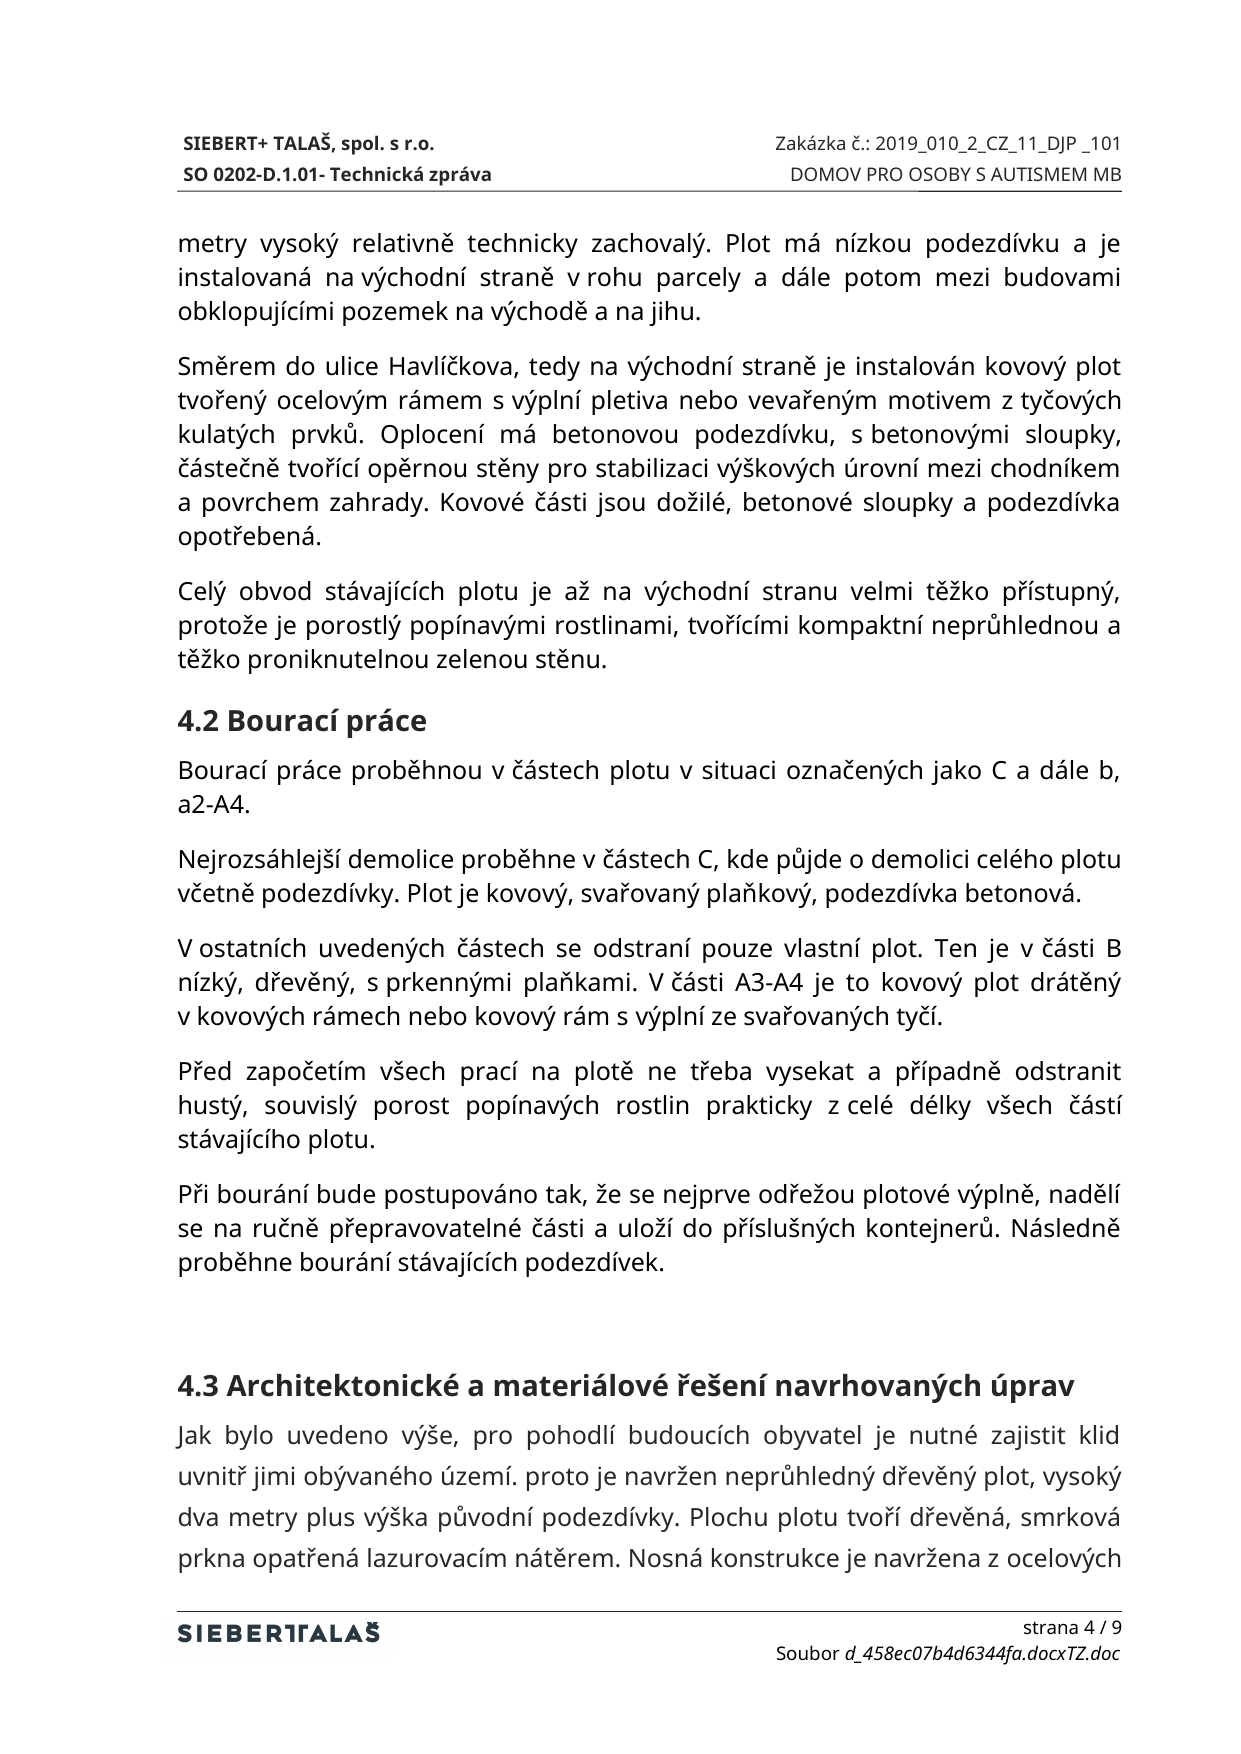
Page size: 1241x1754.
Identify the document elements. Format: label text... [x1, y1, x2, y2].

list Architektonické a materiálové řešení navrhovaných úprav [177, 1366, 1122, 1405]
text Nejrozsáhlejší demolice proběhne v částech C, kde půjde o demolici celého plotu včetně podezdívky. Plot je kovový, svařovaný plaňkový, podezdívka betonová. [177, 842, 1122, 910]
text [177, 225, 1122, 327]
text V ostatních uvedených částech se odstraní pouze vlastní plot. Ten je v části B nízký, dřevěný, s prkennými plaňkami. V části A3-A4 je to kovový plot drátěný v kovových rámech nebo kovový rám s výplní ze svařovaných tyčí. [177, 931, 1122, 1033]
text Před započetím všech prací na plotě ne třeba vysekat a případně odstranit hustý, souvislý porost popínavých rostlin prakticky z celé délky všech částí stávajícího plotu. [177, 1054, 1122, 1156]
text Celý obvod stávajících plotu je až na východní stranu velmi těžko přístupný, protože je porostlý popínavými rostlinami, tvořícími kompaktní neprůhlednou a těžko proniknutelnou zelenou stěnu. [177, 573, 1122, 676]
text Při bourání bude postupováno tak, že se nejprve odřežou plotové výplně, nadělí se na ručně přepravovatelné části a uloží do příslušných kontejnerů. Následně proběhne bourání stávajících podezdívek. [177, 1177, 1122, 1279]
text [177, 1418, 1122, 1574]
text Směrem do ulice Havlíčkova, tedy na východní straně je instalován kovový plot tvořený ocelovým rámem s výplní pletiva nebo vevařeným motivem z tyčových kulatých prvků. Oplocení má betonovou podezdívku, s betonovými sloupky, částečně tvořící opěrnou stěny pro stabilizaci výškových úrovní mezi chodníkem a povrchem zahrady. Kovové části jsou dožilé, betonové sloupky a podezdívka opotřebená. [177, 348, 1122, 553]
list Bourací práce [177, 701, 1122, 740]
text Bourací práce proběhnou v částech plotu v situaci označených jako C a dále b, a2-A4. [177, 753, 1122, 821]
picture [160, 1618, 397, 1658]
